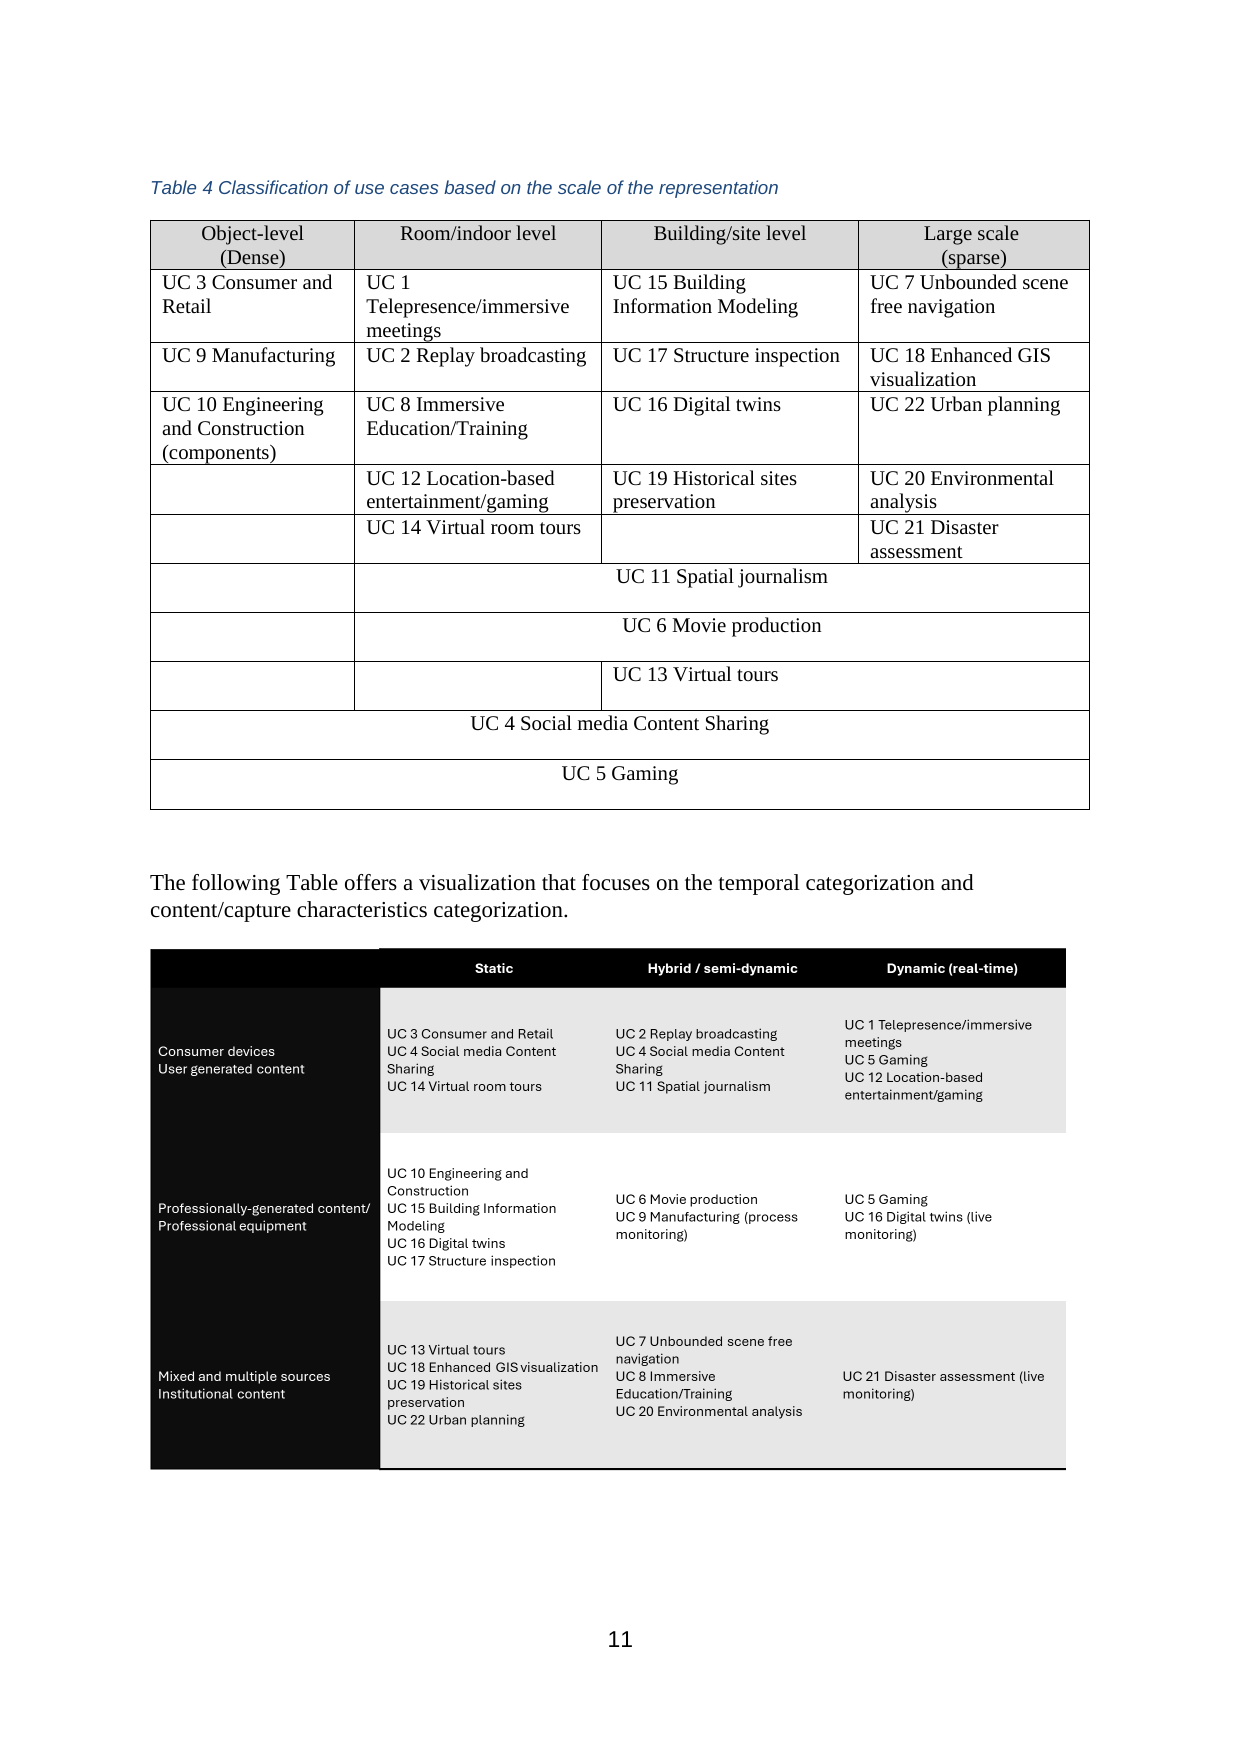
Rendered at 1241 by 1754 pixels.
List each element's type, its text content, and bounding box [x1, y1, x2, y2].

table_header Room/indoor level [355, 221, 601, 269]
table_cell UC 5 Gaming [151, 760, 1089, 808]
table_cell [151, 515, 354, 563]
table_cell UC 10 Engineering and Construction (components) [151, 392, 354, 464]
table_header Building/site level [602, 221, 858, 269]
table_cell [151, 613, 354, 661]
table_cell UC 2 Replay broadcasting [355, 343, 601, 391]
table_cell UC 11 Spatial journalism [355, 564, 1089, 612]
table_cell [151, 662, 354, 710]
table_cell UC 17 Structure inspection [602, 343, 858, 391]
table_cell UC 3 Consumer and Retail [151, 270, 354, 342]
text The following Table offers a visualization that focuses on the temporal categorization and content/capture characteristics categorization. [150, 869, 1090, 922]
table_cell [355, 662, 601, 710]
table_cell UC 15 Building Information Modeling [602, 270, 858, 342]
table_cell UC 20 Environmental analysis [859, 465, 1089, 513]
table_cell UC 16 Digital twins [602, 392, 858, 464]
table_cell UC 9 Manufacturing [151, 343, 354, 391]
table_cell UC 12 Location-based entertainment/gaming [355, 465, 601, 513]
table_cell UC 4 Social media Content Sharing [151, 711, 1089, 759]
table_cell [151, 564, 354, 612]
table_cell UC 13 Virtual tours [602, 662, 1089, 710]
table_cell UC 8 Immersive Education/Training [355, 392, 601, 464]
table_cell UC 19 Historical sites preservation [602, 465, 858, 513]
table_cell UC 18 Enhanced GIS visualization [859, 343, 1089, 391]
table_cell UC 6 Movie production [355, 613, 1089, 661]
table_cell UC 22 Urban planning [859, 392, 1089, 464]
table_cell UC 14 Virtual room tours [355, 515, 601, 563]
table_header Object-level (Dense) [151, 221, 354, 269]
table_cell UC 7 Unbounded scene free navigation [859, 270, 1089, 342]
picture [150, 948, 1067, 1471]
table_cell UC 1 Telepresence/immersive meetings [355, 270, 601, 342]
table_header Large scale (sparse) [859, 221, 1089, 269]
table_cell UC 21 Disaster assessment [859, 515, 1089, 563]
table_cell [151, 465, 354, 513]
table_cell [602, 515, 858, 563]
